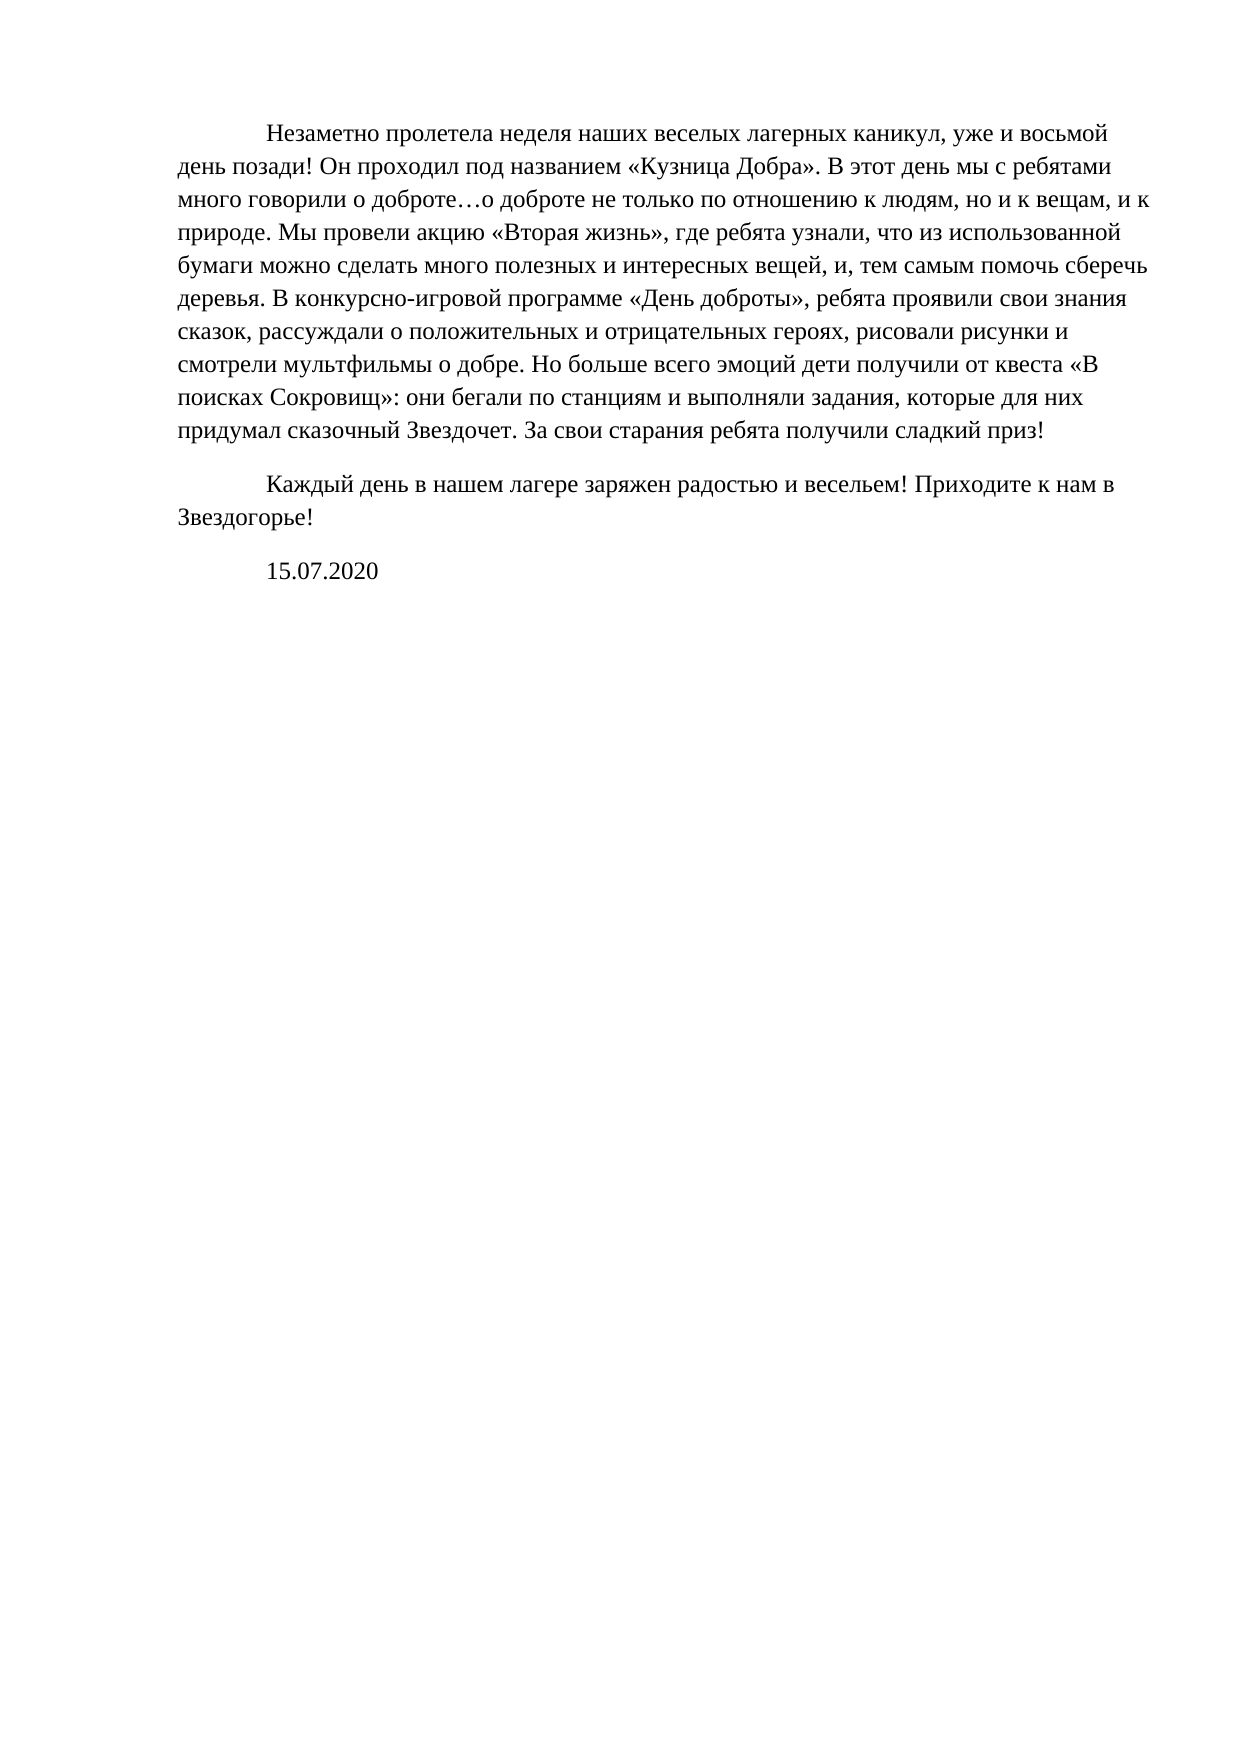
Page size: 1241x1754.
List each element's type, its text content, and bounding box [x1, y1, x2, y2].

text 15.07.2020 [177, 556, 1152, 585]
text Каждый день в нашем лагере заряжен радостью и весельем! Приходите к нам в Звездогорье! [177, 469, 1152, 531]
text Незаметно пролетела неделя наших веселых лагерных каникул, уже и восьмой день позади! Он проходил под названием «Кузница Добра». В этот день мы с ребятами много говорили о доброте…о доброте не только по отношению к людям, но и к вещам, и к природе. Мы провели акцию «Вторая жизнь», где ребята узнали, что из использованной бумаги можно сделать много полезных и интересных вещей, и, тем самым помочь сберечь деревья. В конкурсно-игровой программе «День доброты», ребята проявили свои знания сказок, рассуждали о положительных и отрицательных героях, рисовали рисунки и смотрели мультфильмы о добре. Но больше всего эмоций дети получили от квеста «В поисках Сокровищ»: они бегали по станциям и выполняли задания, которые для них придумал сказочный Звездочет. За свои старания ребята получили сладкий приз! [177, 118, 1152, 444]
